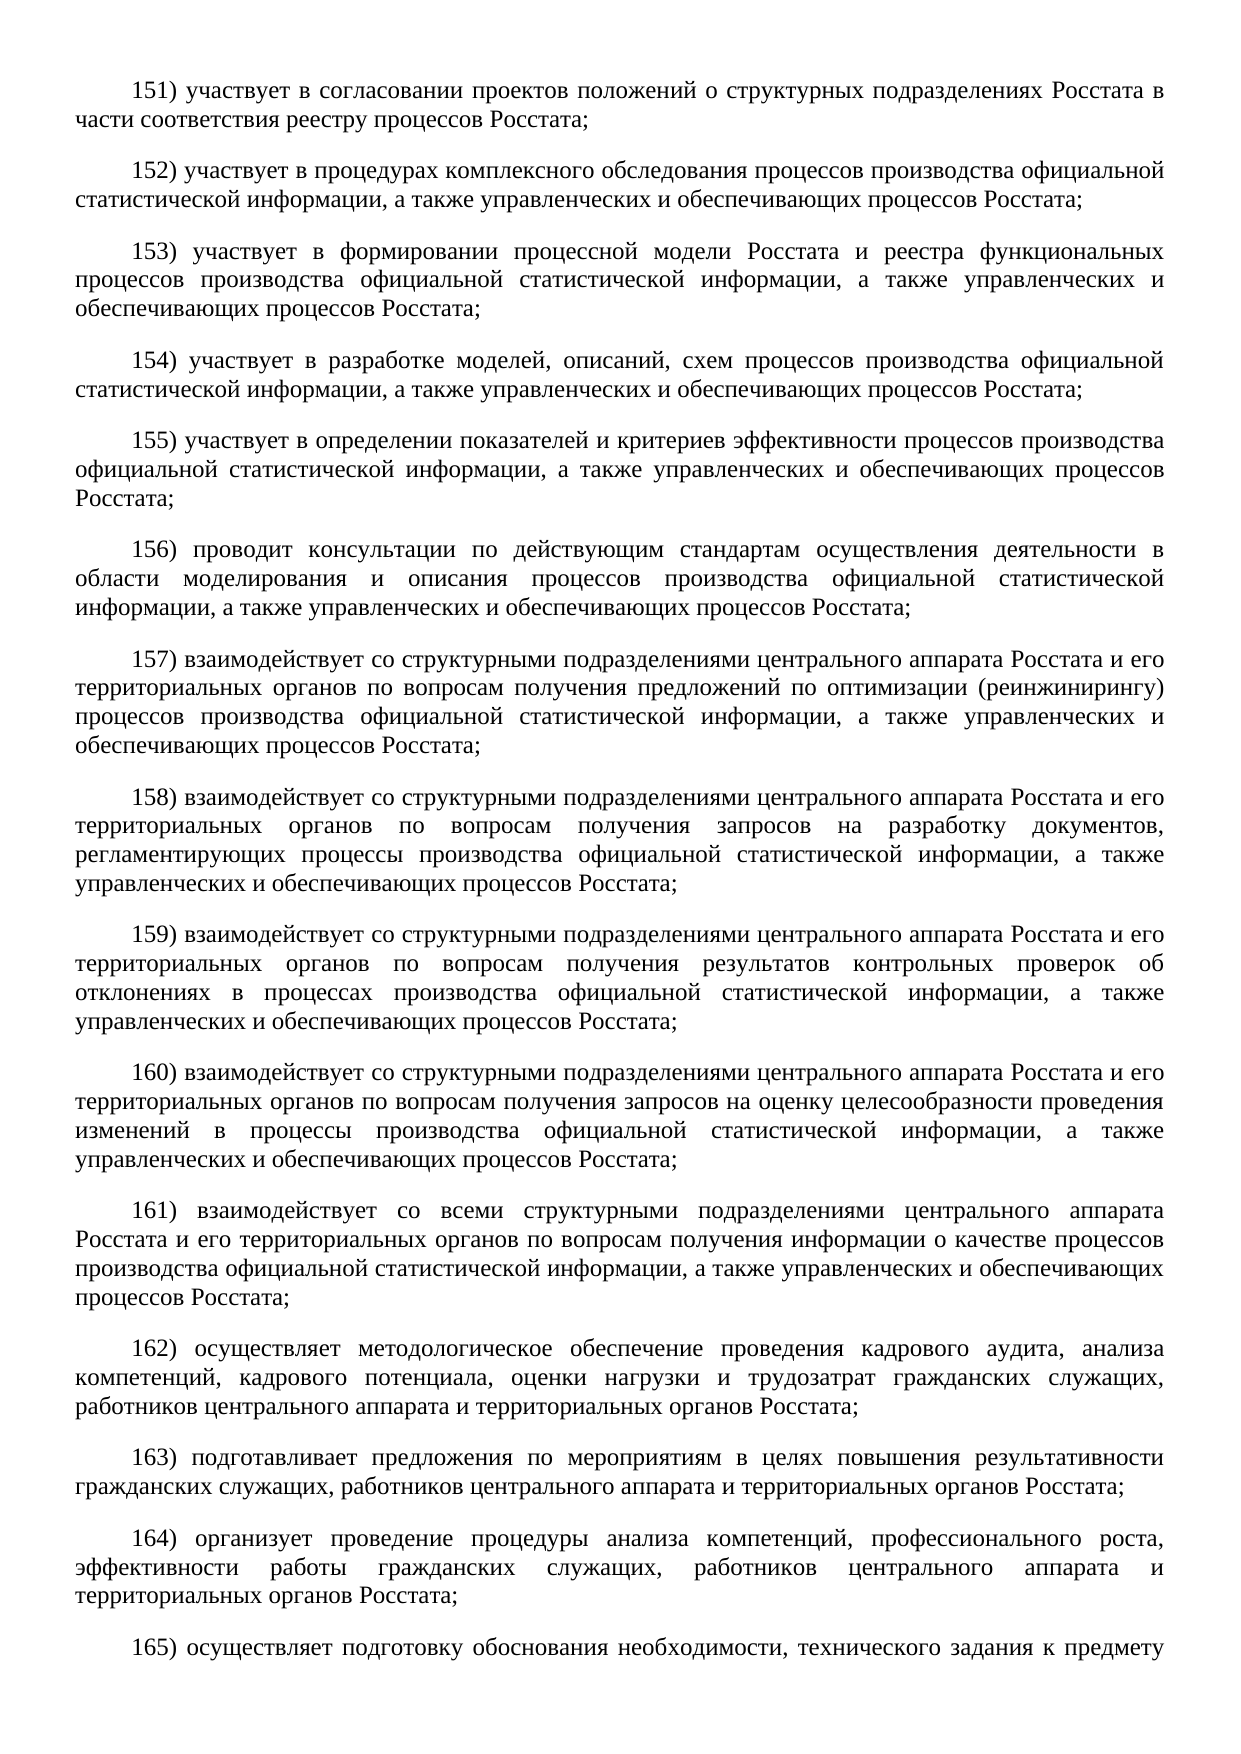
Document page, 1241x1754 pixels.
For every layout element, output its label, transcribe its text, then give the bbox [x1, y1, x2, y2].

text 156) проводит консультации по действующим стандартам осуществления деятельности в области моделирования и описания процессов производства официальной статистической информации, а также управленческих и обеспечивающих процессов Росстата; [75, 534, 1165, 621]
text 151) участвует в согласовании проектов положений о структурных подразделениях Росстата в части соответствия реестру процессов Росстата; [75, 75, 1165, 132]
text 158) взаимодействует со структурными подразделениями центрального аппарата Росстата и его территориальных органов по вопросам получения запросов на разработку документов, регламентирующих процессы производства официальной статистической информации, а также управленческих и обеспечивающих процессов Росстата; [75, 782, 1165, 897]
text 157) взаимодействует со структурными подразделениями центрального аппарата Росстата и его территориальных органов по вопросам получения предложений по оптимизации (реинжинирингу) процессов производства официальной статистической информации, а также управленческих и обеспечивающих процессов Росстата; [75, 644, 1165, 759]
text 155) участвует в определении показателей и критериев эффективности процессов производства официальной статистической информации, а также управленческих и обеспечивающих процессов Росстата; [75, 425, 1165, 512]
text 152) участвует в процедурах комплексного обследования процессов производства официальной статистической информации, а также управленческих и обеспечивающих процессов Росстата; [75, 155, 1165, 213]
text 161) взаимодействует со всеми структурными подразделениями центрального аппарата Росстата и его территориальных органов по вопросам получения информации о качестве процессов производства официальной статистической информации, а также управленческих и обеспечивающих процессов Росстата; [75, 1195, 1165, 1310]
text 164) организует проведение процедуры анализа компетенций, профессионального роста, эффективности работы гражданских служащих, работников центрального аппарата и территориальных органов Росстата; [75, 1523, 1165, 1609]
text 154) участвует в разработке моделей, описаний, схем процессов производства официальной статистической информации, а также управленческих и обеспечивающих процессов Росстата; [75, 345, 1165, 402]
text 162) осуществляет методологическое обеспечение проведения кадрового аудита, анализа компетенций, кадрового потенциала, оценки нагрузки и трудозатрат гражданских служащих, работников центрального аппарата и территориальных органов Росстата; [75, 1333, 1165, 1419]
text 153) участвует в формировании процессной модели Росстата и реестра функциональных процессов производства официальной статистической информации, а также управленческих и обеспечивающих процессов Росстата; [75, 236, 1165, 322]
text 159) взаимодействует со структурными подразделениями центрального аппарата Росстата и его территориальных органов по вопросам получения результатов контрольных проверок об отклонениях в процессах производства официальной статистической информации, а также управленческих и обеспечивающих процессов Росстата; [75, 919, 1165, 1034]
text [75, 1632, 1165, 1661]
text 163) подготавливает предложения по мероприятиям в целях повышения результативности гражданских служащих, работников центрального аппарата и территориальных органов Росстата; [75, 1442, 1165, 1500]
text 160) взаимодействует со структурными подразделениями центрального аппарата Росстата и его территориальных органов по вопросам получения запросов на оценку целесообразности проведения изменений в процессы производства официальной статистической информации, а также управленческих и обеспечивающих процессов Росстата; [75, 1057, 1165, 1172]
